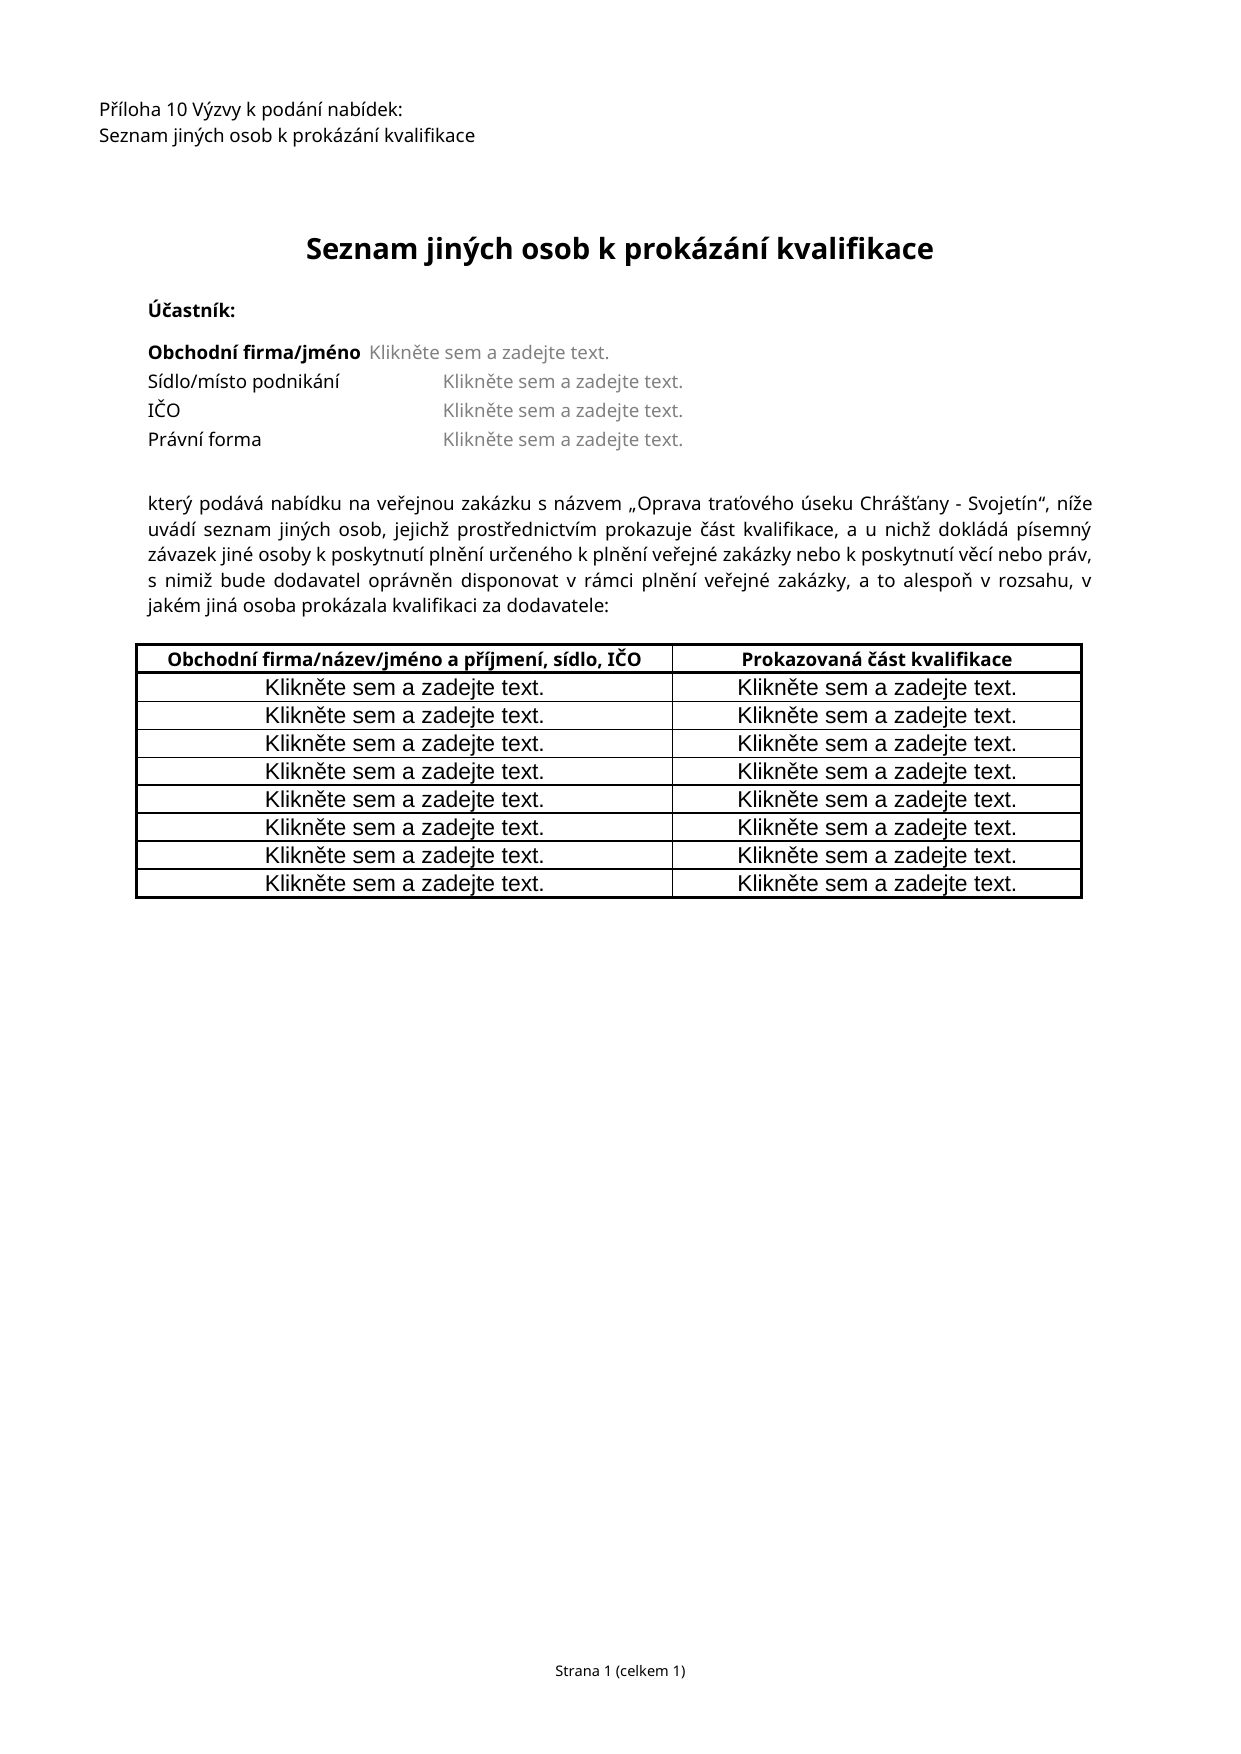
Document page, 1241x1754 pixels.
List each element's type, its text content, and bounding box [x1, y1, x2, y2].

title Seznam jiných osob k prokázání kvalifikace [148, 228, 1093, 268]
text IČO [148, 394, 1093, 423]
text Sídlo/místo podnikání [148, 365, 1093, 394]
table_header Prokazovaná část kvalifikace [673, 646, 1080, 671]
text Obchodní firma/jméno [148, 336, 1093, 365]
text který podává nabídku na veřejnou zakázku s názvem „Oprava traťového úseku Chrášťany - Svojetín“, níže uvádí seznam jiných osob, jejichž prostřednictvím prokazuje část kvalifikace, a u nichž dokládá písemný závazek jiné osoby k poskytnutí plnění určeného k plnění veřejné zakázky nebo k poskytnutí věcí nebo práv, s nimiž bude dodavatel oprávněn disponovat v rámci plnění veřejné zakázky, a to alespoň v rozsahu, v jakém jiná osoba prokázala kvalifikaci za dodavatele: [148, 490, 1093, 618]
text Účastník: [148, 293, 1093, 324]
table_header Obchodní firma/název/jméno a příjmení, sídlo, IČO [138, 646, 672, 671]
text Právní forma [148, 423, 1093, 452]
